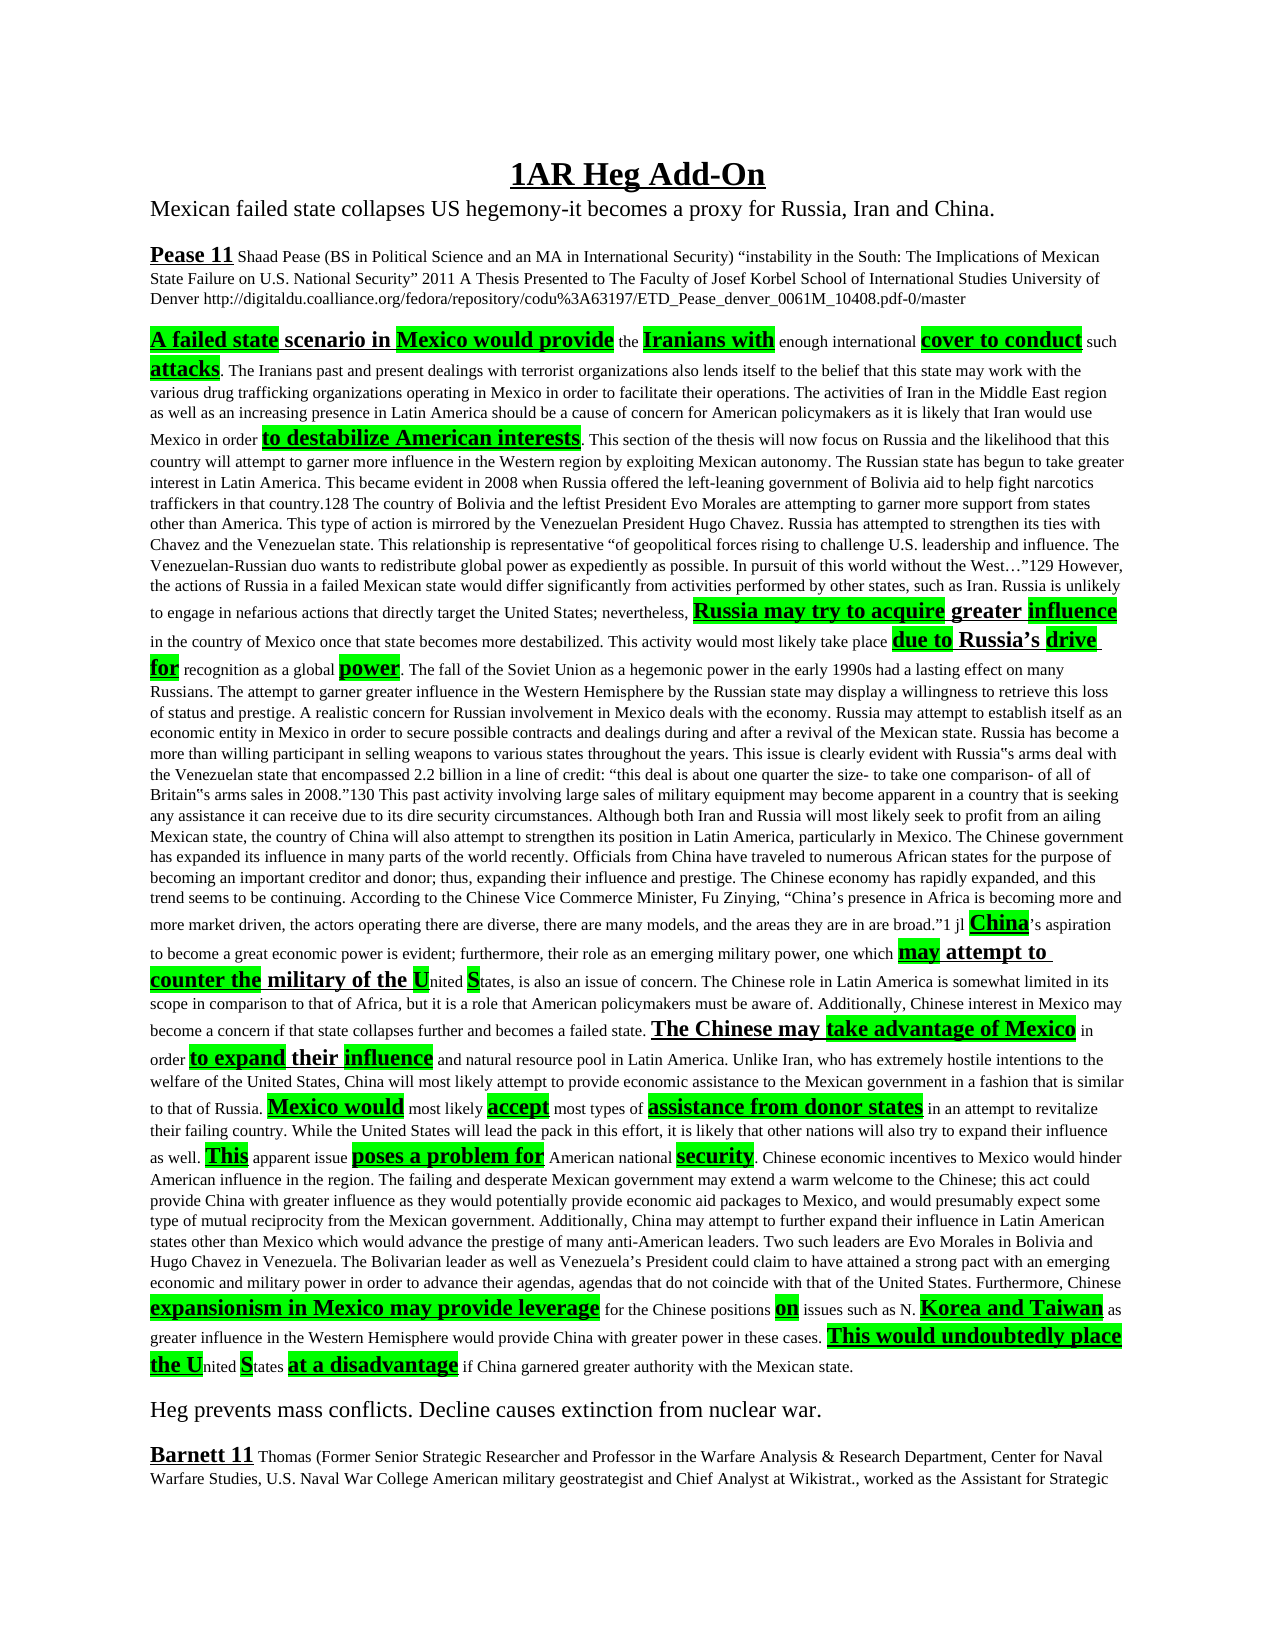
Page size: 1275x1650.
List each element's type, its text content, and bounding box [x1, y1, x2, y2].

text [150, 1441, 1125, 1488]
text Pease 11 Shaad Pease (BS in Political Science and an MA in International Security) “instability in the South: The Implications of Mexican State Failure on U.S. National Security” 2011 A Thesis Presented to The Faculty of Josef Korbel School of International Studies University of Denver http://digitaldu.coalliance.org/fedora/repository/codu%3A63197/ETD_Pease_denver_0061M_10408.pdf-0/master [150, 241, 1125, 308]
subtitle 1AR Heg Add-On [150, 154, 1125, 192]
text A failed state scenario in Mexico would provide the Iranians with enough international cover to conduct such attacks. The Iranians past and present dealings with terrorist organizations also lends itself to the belief that this state may work with the various drug trafficking organizations operating in Mexico in order to facilitate their operations. The activities of Iran in the Middle East region as well as an increasing presence in Latin America should be a cause of concern for American policymakers as it is likely that Iran would use Mexico in order to destabilize American interests. This section of the thesis will now focus on Russia and the likelihood that this country will attempt to garner more influence in the Western region by exploiting Mexican autonomy. The Russian state has begun to take greater interest in Latin America. This became evident in 2008 when Russia offered the left-leaning government of Bolivia aid to help fight narcotics traffickers in that country.128 The country of Bolivia and the leftist President Evo Morales are attempting to garner more support from states other than America. This type of action is mirrored by the Venezuelan President Hugo Chavez. Russia has attempted to strengthen its ties with Chavez and the Venezuelan state. This relationship is representative “of geopolitical forces rising to challenge U.S. leadership and influence. The Venezuelan-Russian duo wants to redistribute global power as expediently as possible. In pursuit of this world without the West…”129 However, the actions of Russia in a failed Mexican state would differ significantly from activities performed by other states, such as Iran. Russia is unlikely to engage in nefarious actions that directly target the United States; nevertheless, Russia may try to acquire greater influence in the country of Mexico once that state becomes more destabilized. This activity would most likely take place due to Russia’s drive for recognition as a global power. The fall of the Soviet Union as a hegemonic power in the early 1990s had a lasting effect on many Russians. The attempt to garner greater influence in the Western Hemisphere by the Russian state may display a willingness to retrieve this loss of status and prestige. A realistic concern for Russian involvement in Mexico deals with the economy. Russia may attempt to establish itself as an economic entity in Mexico in order to secure possible contracts and dealings during and after a revival of the Mexican state. Russia has become a more than willing participant in selling weapons to various states throughout the years. This issue is clearly evident with Russia‟s arms deal with the Venezuelan state that encompassed 2.2 billion in a line of credit: “this deal is about one quarter the size- to take one comparison- of all of Britain‟s arms sales in 2008.”130 This past activity involving large sales of military equipment may become apparent in a country that is seeking any assistance it can receive due to its dire security circumstances. Although both Iran and Russia will most likely seek to profit from an ailing Mexican state, the country of China will also attempt to strengthen its position in Latin America, particularly in Mexico. The Chinese government has expanded its influence in many parts of the world recently. Officials from China have traveled to numerous African states for the purpose of becoming an important creditor and donor; thus, expanding their influence and prestige. The Chinese economy has rapidly expanded, and this trend seems to be continuing. According to the Chinese Vice Commerce Minister, Fu Zinying, “China’s presence in Africa is becoming more and more market driven, the actors operating there are diverse, there are many models, and the areas they are in are broad.”1 jl China’s aspiration to become a great economic power is evident; furthermore, their role as an emerging military power, one which may attempt to counter the military of the United States, is also an issue of concern. The Chinese role in Latin America is somewhat limited in its scope in comparison to that of Africa, but it is a role that American policymakers must be aware of. Additionally, Chinese interest in Mexico may become a concern if that state collapses further and becomes a failed state. The Chinese may take advantage of Mexico in order to expand their influence and natural resource pool in Latin America. Unlike Iran, who has extremely hostile intentions to the welfare of the United States, China will most likely attempt to provide economic assistance to the Mexican government in a fashion that is similar to that of Russia. Mexico would most likely accept most types of assistance from donor states in an attempt to revitalize their failing country. While the United States will lead the pack in this effort, it is likely that other nations will also try to expand their influence as well. This apparent issue poses a problem for American national security. Chinese economic incentives to Mexico would hinder American influence in the region. The failing and desperate Mexican government may extend a warm welcome to the Chinese; this act could provide China with greater influence as they would potentially provide economic aid packages to Mexico, and would presumably expect some type of mutual reciprocity from the Mexican government. Additionally, China may attempt to further expand their influence in Latin American states other than Mexico which would advance the prestige of many anti-American leaders. Two such leaders are Evo Morales in Bolivia and Hugo Chavez in Venezuela. The Bolivarian leader as well as Venezuela’s President could claim to have attained a strong pact with an emerging economic and military power in order to advance their agendas, agendas that do not coincide with that of the United States. Furthermore, Chinese expansionism in Mexico may provide leverage for the Chinese positions on issues such as N. Korea and Taiwan as greater influence in the Western Hemisphere would provide China with greater power in these cases. This would undoubtedly place the United States at a disadvantage if China garnered greater authority with the Mexican state. [150, 326, 1125, 1377]
text Heg prevents mass conflicts. Decline causes extinction from nuclear war. [150, 1396, 1125, 1422]
text Mexican failed state collapses US hegemony-it becomes a proxy for Russia, Iran and China. [150, 196, 1125, 222]
